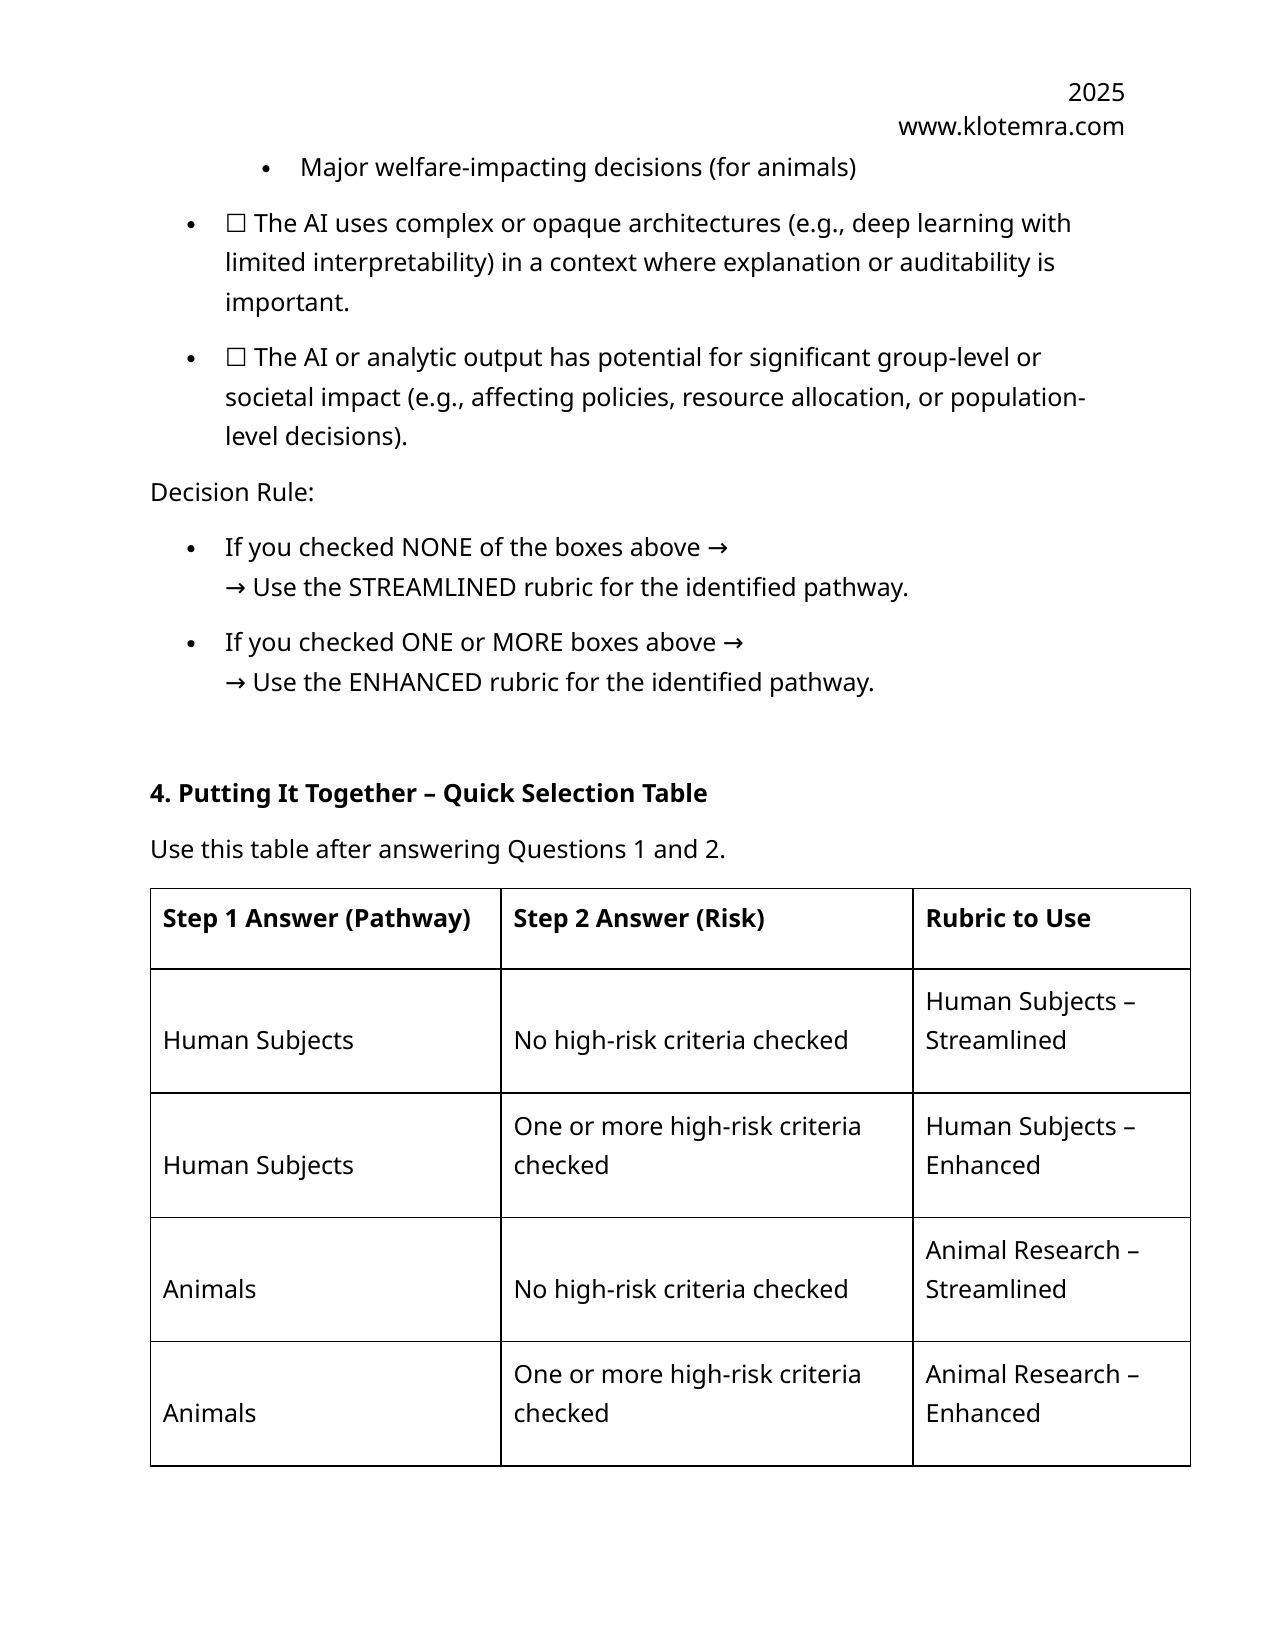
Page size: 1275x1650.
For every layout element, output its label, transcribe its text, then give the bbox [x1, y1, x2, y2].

table_cell Human Subjects [151, 1094, 500, 1217]
table_cell One or more high-risk criteria checked [502, 1342, 912, 1465]
list ☐ The AI or analytic output has potential for significant group-level or societal impact (e.g., affecting policies, resource allocation, or population-level decisions). [187, 340, 1125, 452]
table_header Step 2 Answer (Risk) [502, 889, 912, 968]
text 4. Putting It Together – Quick Selection Table [150, 776, 1125, 810]
table_header Rubric to Use [914, 889, 1190, 968]
list If you checked NONE of the boxes above → → Use the STREAMLINED rubric for the identified pathway. [187, 530, 1125, 603]
table_cell Human Subjects – Streamlined [914, 970, 1190, 1092]
table_cell Animals [151, 1342, 500, 1465]
list If you checked ONE or MORE boxes above → → Use the ENHANCED rubric for the identified pathway. [187, 625, 1125, 698]
table_cell Animals [151, 1218, 500, 1341]
table_cell Animal Research – Enhanced [914, 1342, 1190, 1465]
text Use this table after answering Questions 1 and 2. [150, 832, 1125, 866]
list Major welfare-impacting decisions (for animals) [262, 150, 1125, 184]
table_cell Animal Research – Streamlined [914, 1218, 1190, 1341]
table_cell One or more high-risk criteria checked [502, 1094, 912, 1217]
table_cell No high-risk criteria checked [502, 970, 912, 1092]
table_header Step 1 Answer (Pathway) [151, 889, 500, 968]
text Decision Rule: [150, 474, 1125, 508]
table_cell Human Subjects [151, 970, 500, 1092]
table_cell Human Subjects – Enhanced [914, 1094, 1190, 1217]
list ☐ The AI uses complex or opaque architectures (e.g., deep learning with limited interpretability) in a context where explanation or auditability is important. [187, 206, 1125, 318]
table_cell No high-risk criteria checked [502, 1218, 912, 1341]
